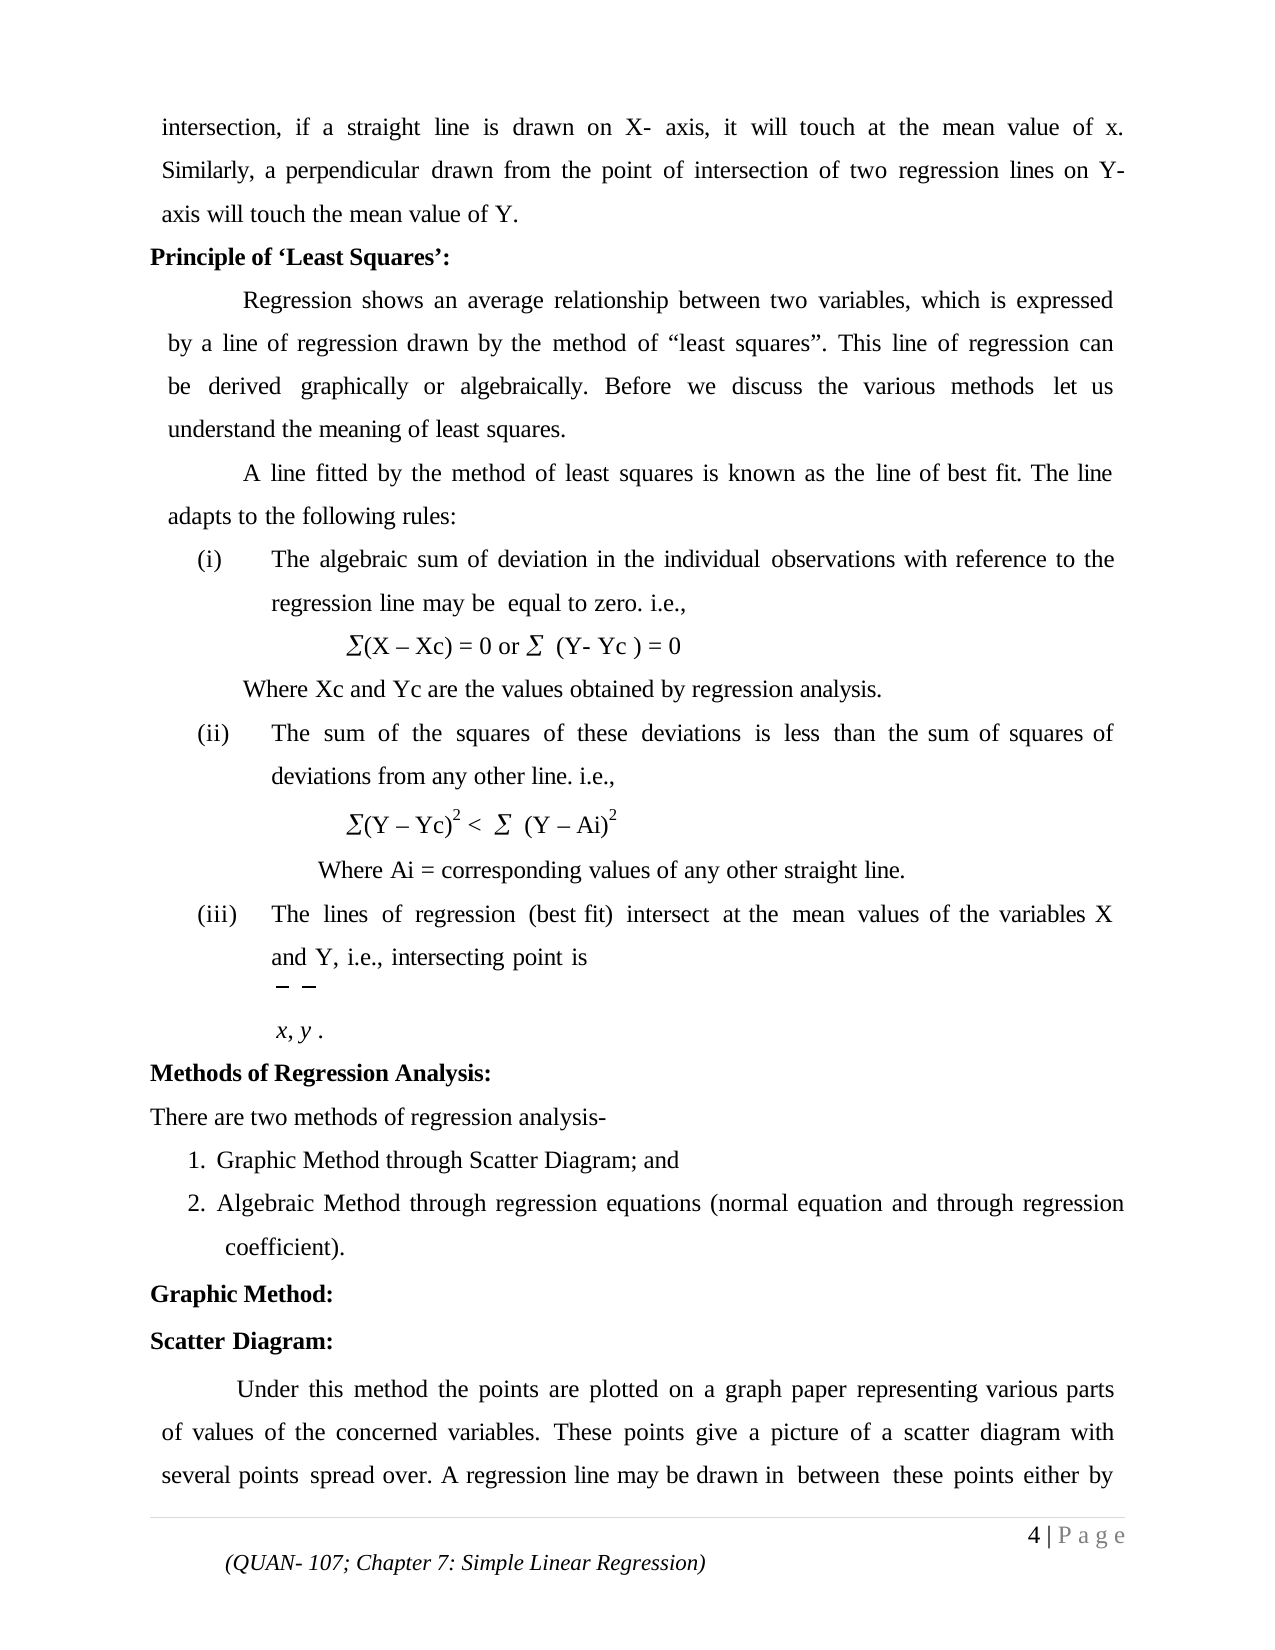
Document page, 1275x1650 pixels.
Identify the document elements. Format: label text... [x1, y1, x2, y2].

subtitle Principle of ‘Least Squares’: [150, 242, 1125, 271]
text (Y – Yc)2 < (Y – Ai)2 [271, 804, 1125, 838]
text Where Ai = corresponding values of any other straight line. [243, 856, 1125, 884]
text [161, 112, 1125, 227]
text Regression shows an average relationship between two variables, which is expressed by a line of regression drawn by the method of “least squares”. This line of regression can be derived graphically or algebraically. Before we discuss the various methods let us understand the meaning of least squares. [168, 285, 1114, 443]
subtitle Graphic Method: [150, 1279, 677, 1308]
list The sum of the squares of these deviations is less than the sum of squares of deviations from any other line. i.e., [197, 718, 1114, 790]
text (X – Xc) = 0 or (Y- Yc ) = 0 [271, 631, 1125, 660]
list The algebraic sum of deviation in the individual observations with reference to the regression line may be equal to zero. i.e., [197, 544, 1114, 616]
list Algebraic Method through regression equations (normal equation and through regression coefficient). [187, 1188, 1125, 1260]
subtitle Methods of Regression Analysis: [150, 1058, 1125, 1087]
list Graphic Method through Scatter Diagram; and [187, 1145, 1125, 1174]
text Where Xc and Yc are the values obtained by regression analysis. [168, 674, 1125, 703]
list The lines of regression (best fit) intersect at the mean values of the variables X and Y, i.e., intersecting point is [197, 899, 1114, 971]
text A line fitted by the method of least squares is known as the line of best fit. The line adapts to the following rules: [168, 458, 1113, 530]
subtitle Scatter Diagram: [150, 1326, 677, 1355]
text There are two methods of regression analysis- [150, 1102, 1125, 1131]
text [161, 1374, 1115, 1489]
text x, y . [276, 1015, 1125, 1044]
